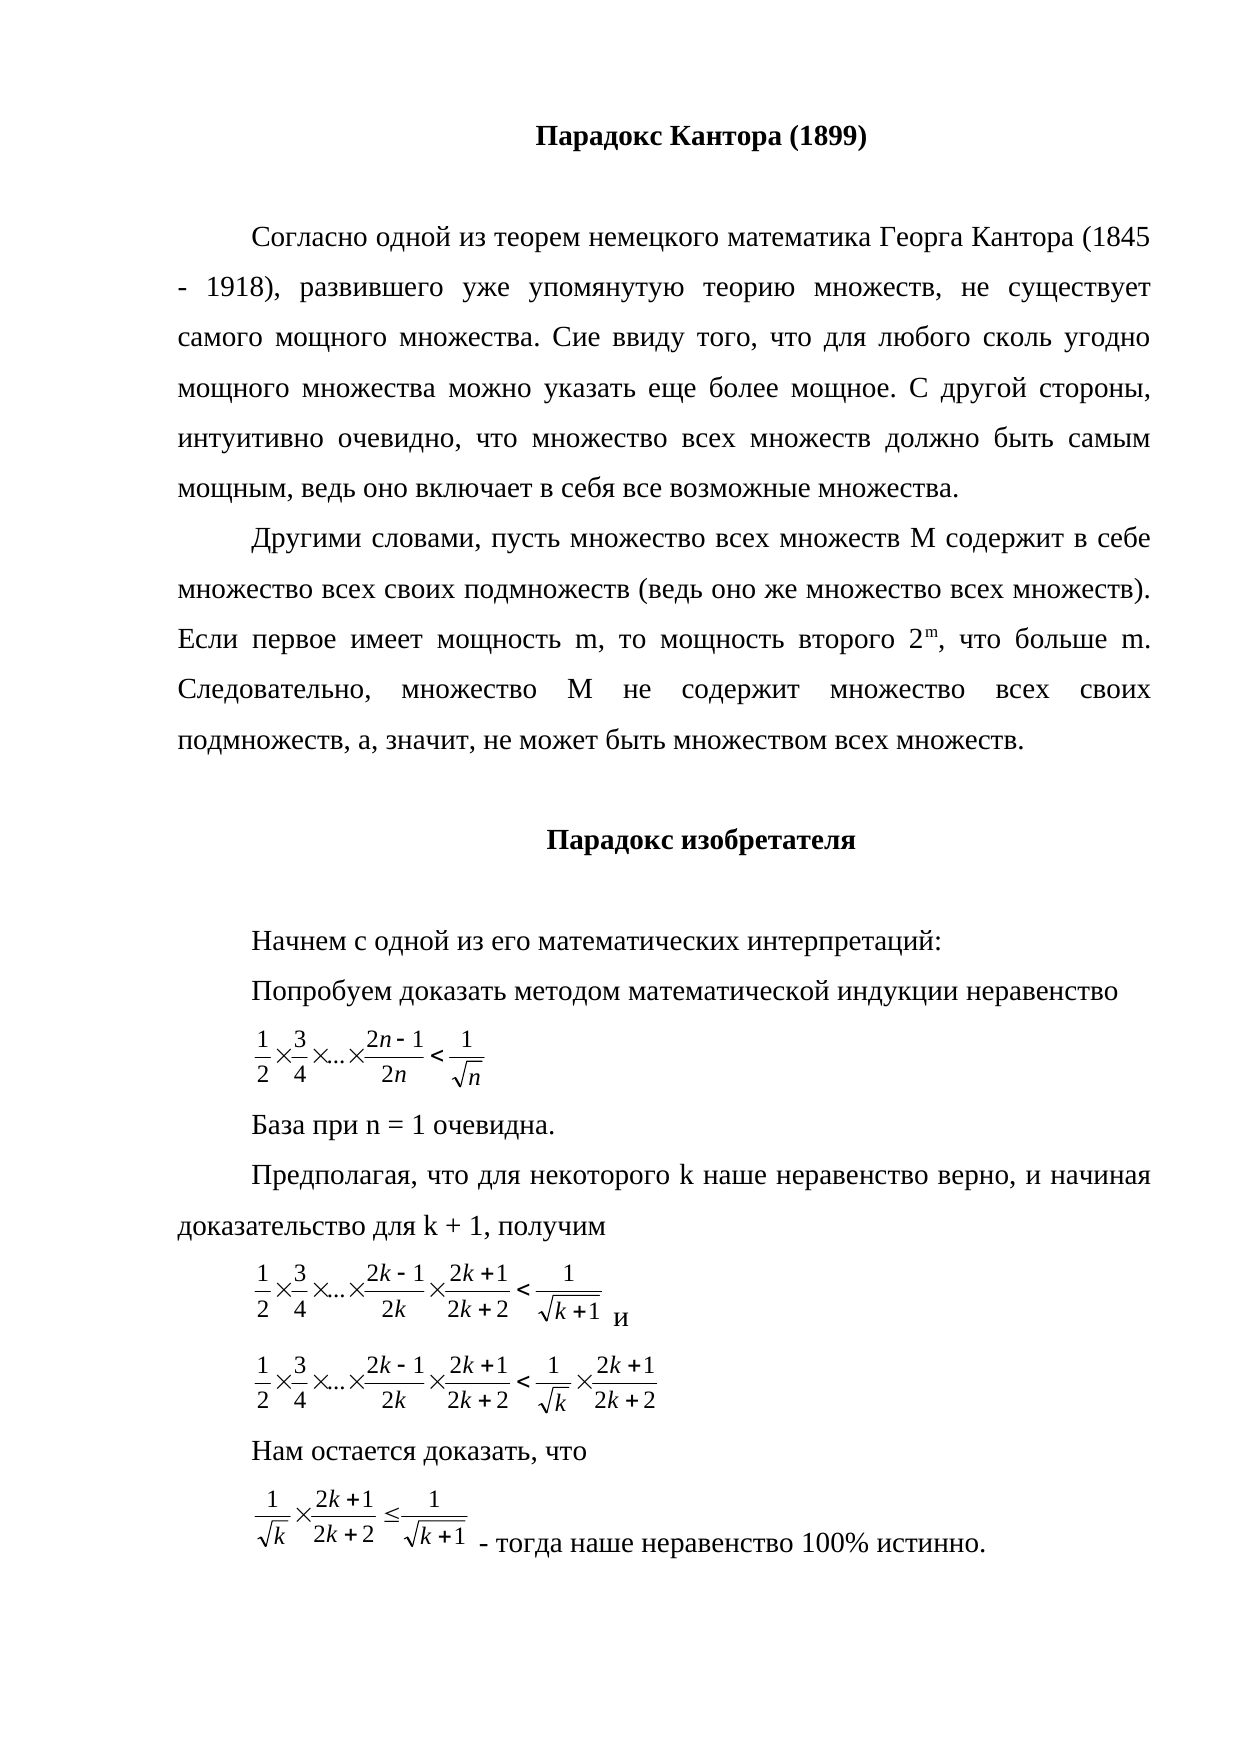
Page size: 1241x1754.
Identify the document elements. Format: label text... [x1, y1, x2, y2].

text Парадокс Кантора (1899) [177, 118, 1152, 152]
text База при n = 1 очевидна. [177, 1107, 1152, 1141]
text Начнем с одной из его математических интерпретаций: [177, 923, 1152, 957]
text и [177, 1258, 1152, 1333]
text Попробуем доказать методом математической индукции неравенство [177, 973, 1152, 1007]
text Согласно одной из теорем немецкого математика Георга Кантора (1845 - 1918), развившего уже упомянутую теорию множеств, не существует самого мощного множества. Сие ввиду того, что для любого сколь угодно мощного множества можно указать еще более мощное. С другой стороны, интуитивно очевидно, что множество всех множеств должно быть самым мощным, ведь оно включает в себя все возможные множества. [177, 219, 1152, 504]
text Предполагая, что для некоторого k наше неравенство верно, и начиная доказательство для k + 1, получим [177, 1157, 1152, 1241]
text Нам остается доказать, что [177, 1433, 1152, 1467]
text - тогда наше неравенство 100% истинно. [177, 1483, 1152, 1558]
text Парадокс изобретателя [177, 822, 1152, 856]
text Другими словами, пусть множество всех множеств M содержит в себе множество всех своих подмножеств (ведь оно же множество всех множеств). Если первое имеет мощность m, то мощность второго 2m, что больше m. Следовательно, множество M не содержит множество всех своих подмножеств, а, значит, не может быть множеством всех множеств. [177, 521, 1152, 755]
